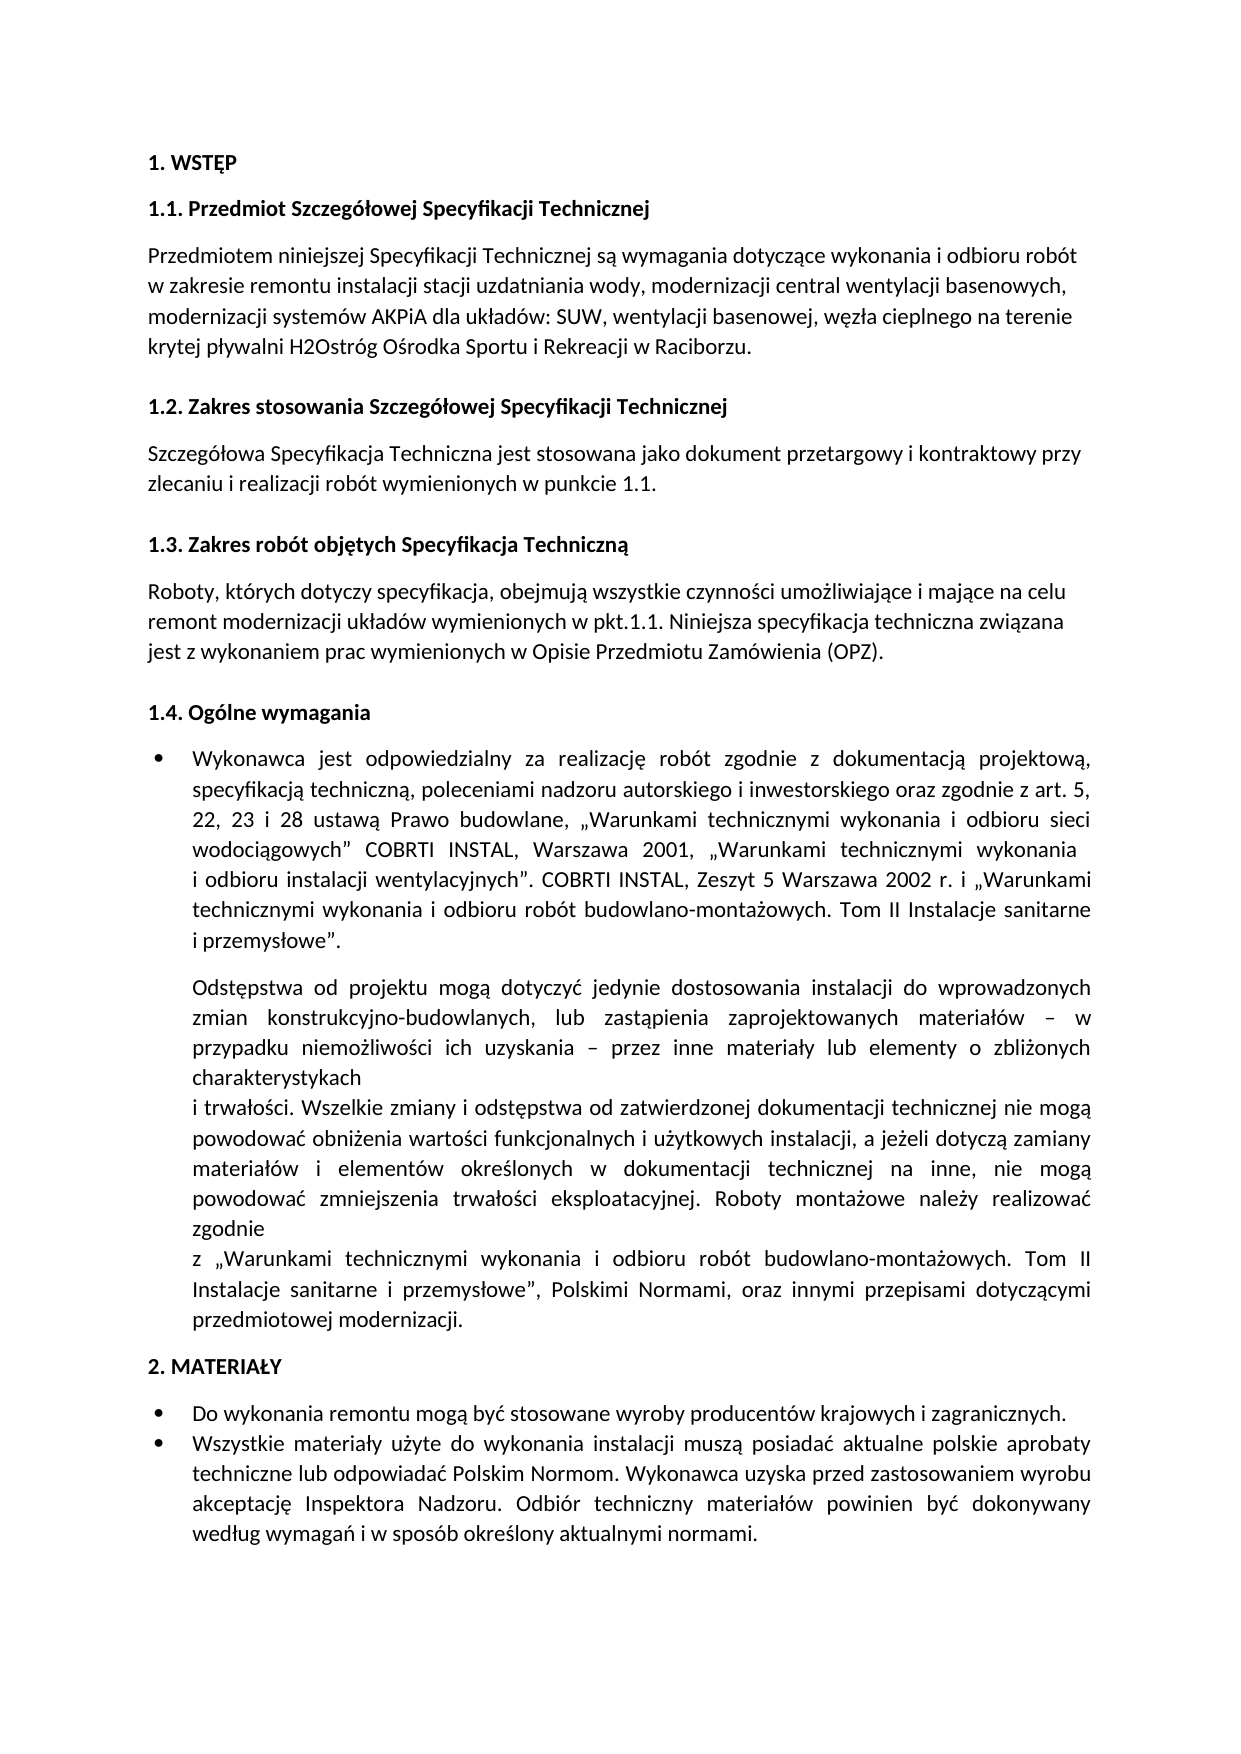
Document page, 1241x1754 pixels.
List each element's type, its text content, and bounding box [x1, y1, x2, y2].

text Odstępstwa od projektu mogą dotyczyć jedynie dostosowania instalacji do wprowadzonych zmian konstrukcyjno-budowlanych, lub zastąpienia zaprojektowanych materiałów – w przypadku niemożliwości ich uzyskania – przez inne materiały lub elementy o zbliżonych charakterystykach i trwałości. Wszelkie zmiany i odstępstwa od zatwierdzonej dokumentacji technicznej nie mogą powodować obniżenia wartości funkcjonalnych i użytkowych instalacji, a jeżeli dotyczą zamiany materiałów i elementów określonych w dokumentacji technicznej na inne, nie mogą powodować zmniejszenia trwałości eksploatacyjnej. Roboty montażowe należy realizować zgodnie z „Warunkami technicznymi wykonania i odbioru robót budowlano-montażowych. Tom II Instalacje sanitarne i przemysłowe”, Polskimi Normami, oraz innymi przepisami dotyczącymi przedmiotowej modernizacji. [192, 973, 1093, 1333]
text zlecaniu i realizacji robót wymienionych w punkcie 1.1. [148, 469, 1093, 497]
list Wszystkie materiały użyte do wykonania instalacji muszą posiadać aktualne polskie aprobaty techniczne lub odpowiadać Polskim Normom. Wykonawca uzyska przed zastosowaniem wyrobu akceptację Inspektora Nadzoru. Odbiór techniczny materiałów powinien być dokonywany według wymagań i w sposób określony aktualnymi normami. [154, 1429, 1093, 1547]
text w zakresie remontu instalacji stacji uzdatniania wody, modernizacji central wentylacji basenowych, modernizacji systemów AKPiA dla układów: SUW, wentylacji basenowej, węzła cieplnego na terenie krytej pływalni H2Ostróg Ośrodka Sportu i Rekreacji w Raciborzu. [148, 272, 1093, 360]
text 1.4. Ogólne wymagania [148, 698, 1093, 726]
text 2. MATERIAŁY [148, 1352, 1093, 1380]
text 1. WSTĘP [148, 148, 1093, 176]
text Szczegółowa Specyfikacja Techniczna jest stosowana jako dokument przetargowy i kontraktowy przy [148, 439, 1093, 467]
list Do wykonania remontu mogą być stosowane wyroby producentów krajowych i zagranicznych. [154, 1399, 1093, 1427]
text 1.2. Zakres stosowania Szczegółowej Specyfikacji Technicznej [148, 392, 1093, 420]
text 1.3. Zakres robót objętych Specyfikacja Techniczną [148, 530, 1093, 558]
text Przedmiotem niniejszej Specyfikacji Technicznej są wymagania dotyczące wykonania i odbioru robót [148, 241, 1093, 269]
text 1.1. Przedmiot Szczegółowej Specyfikacji Technicznej [148, 194, 1093, 222]
text remont modernizacji układów wymienionych w pkt.1.1. Niniejsza specyfikacja techniczna związana jest z wykonaniem prac wymienionych w Opisie Przedmiotu Zamówienia (OPZ). [148, 607, 1093, 665]
list Wykonawca jest odpowiedzialny za realizację robót zgodnie z dokumentacją projektową, specyfikacją techniczną, poleceniami nadzoru autorskiego i inwestorskiego oraz zgodnie z art. 5, 22, 23 i 28 ustawą Prawo budowlane, „Warunkami technicznymi wykonania i odbioru sieci wodociągowych” COBRTI INSTAL, Warszawa 2001, „Warunkami technicznymi wykonania i odbioru instalacji wentylacyjnych”. COBRTI INSTAL, Zeszyt 5 Warszawa 2002 r. i „Warunkami technicznymi wykonania i odbioru robót budowlano-montażowych. Tom II Instalacje sanitarne i przemysłowe”. [154, 744, 1093, 954]
text Roboty, których dotyczy specyfikacja, obejmują wszystkie czynności umożliwiające i mające na celu [148, 577, 1093, 605]
